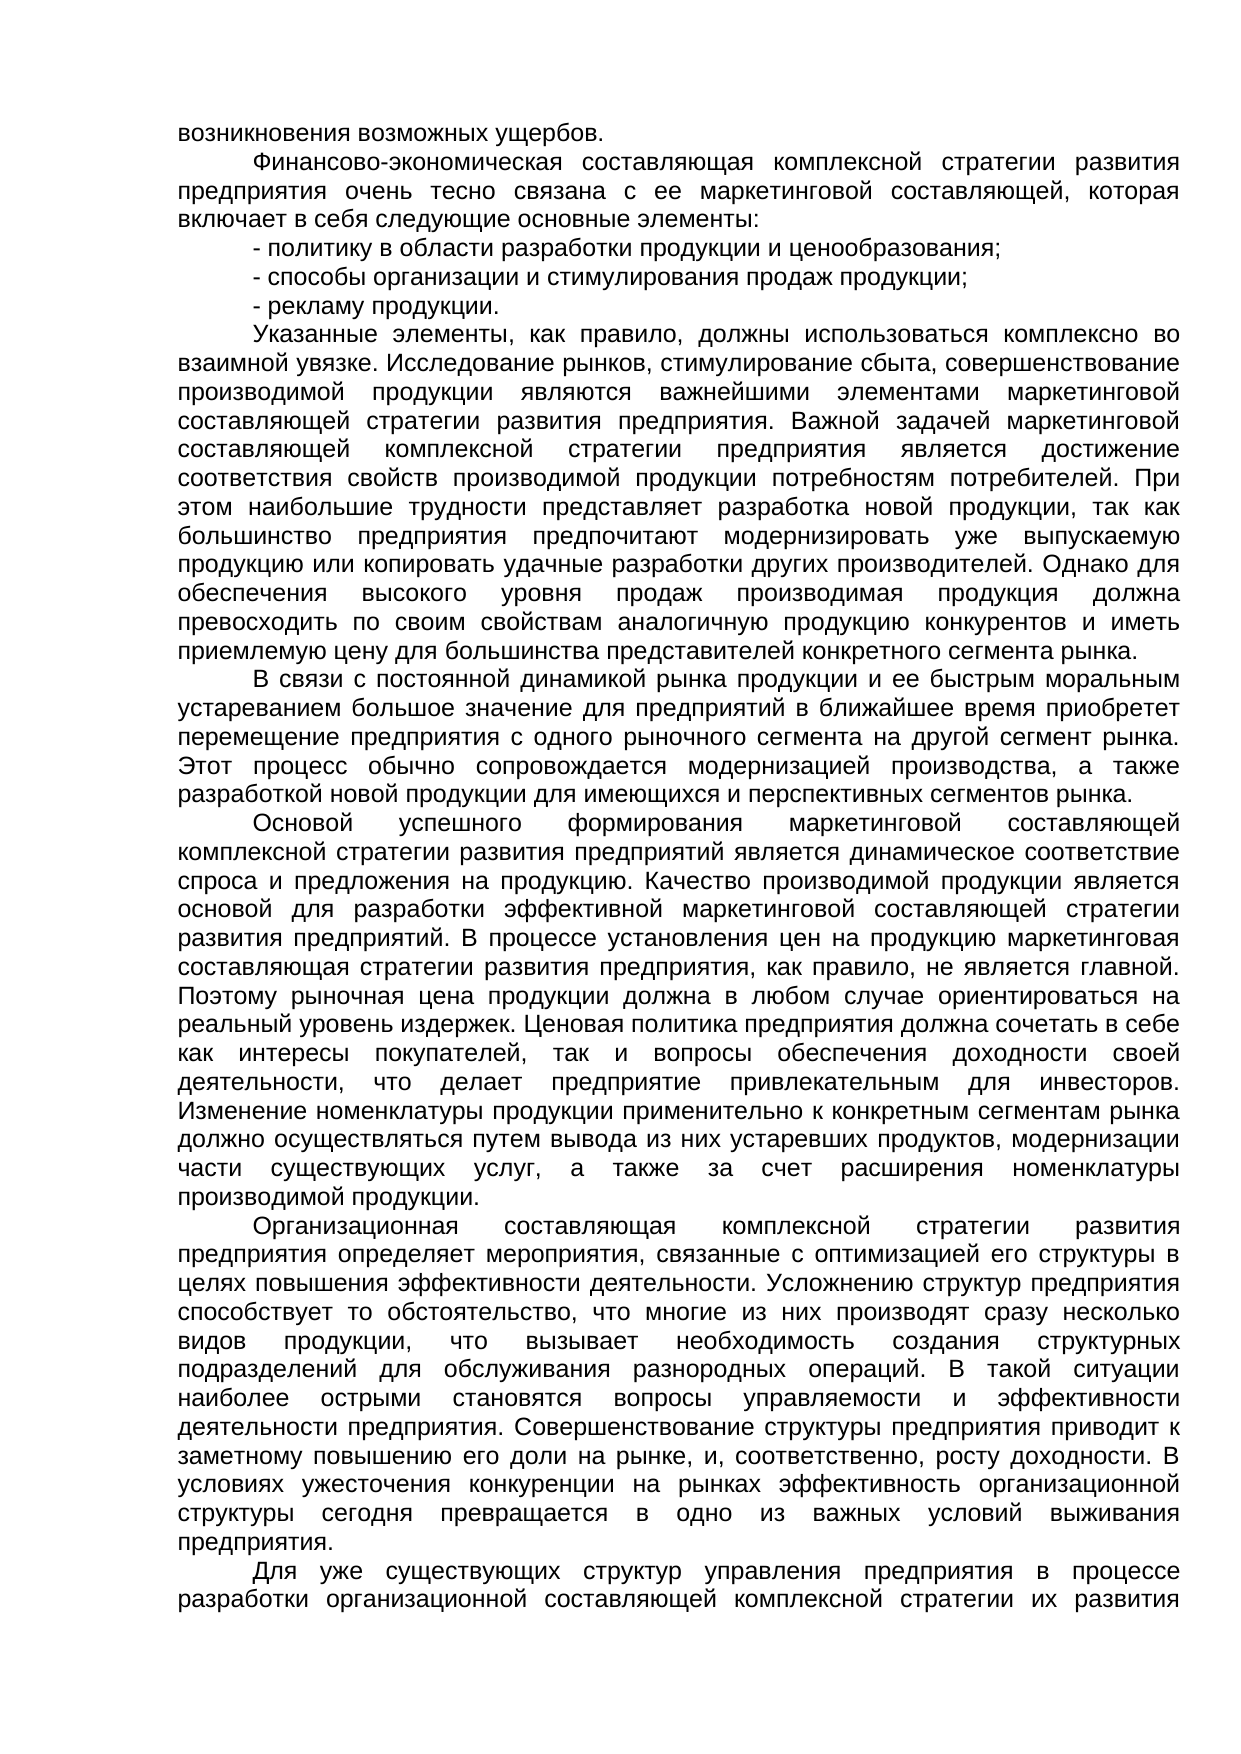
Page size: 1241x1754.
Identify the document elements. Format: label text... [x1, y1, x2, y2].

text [177, 1556, 1181, 1613]
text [177, 118, 1181, 147]
text Указанные элементы, как правило, должны использоваться комплексно во взаимной увязке. Исследование рынков, стимулирование сбыта, совершенствование производимой продукции являются важнейшими элементами маркетинговой составляющей стратегии развития предприятия. Важной задачей маркетинговой составляющей комплексной стратегии предприятия является достижение соответствия свойств производимой продукции потребностям потребителей. При этом наибольшие трудности представляет разработка новой продукции, так как большинство предприятия предпочитают модернизировать уже выпускаемую продукцию или копировать удачные разработки других производителей. Однако для обеспечения высокого уровня продаж производимая продукция должна превосходить по своим свойствам аналогичную продукцию конкурентов и иметь приемлемую цену для большинства представителей конкретного сегмента рынка. [177, 319, 1181, 664]
text Финансово-экономическая составляющая комплексной стратегии развития предприятия очень тесно связана с ее маркетинговой составляющей, которая включает в себя следующие основные элементы: [177, 147, 1181, 233]
text Организационная составляющая комплексной стратегии развития предприятия определяет мероприятия, связанные с оптимизацией его структуры в целях повышения эффективности деятельности. Усложнению структур предприятия способствует то обстоятельство, что многие из них производят сразу несколько видов продукции, что вызывает необходимость создания структурных подразделений для обслуживания разнородных операций. В такой ситуации наиболее острыми становятся вопросы управляемости и эффективности деятельности предприятия. Совершенствование структуры предприятия приводит к заметному повышению его доли на рынке, и, соответственно, росту доходности. В условиях ужесточения конкуренции на рынках эффективность организационной структуры сегодня превращается в одно из важных условий выживания предприятия. [177, 1211, 1181, 1556]
text - политику в области разработки продукции и ценообразования; [177, 233, 1181, 262]
text - способы организации и стимулирования продаж продукции; [177, 262, 1181, 291]
text - рекламу продукции. [177, 291, 1181, 319]
text В связи с постоянной динамикой рынка продукции и ее быстрым моральным устареванием большое значение для предприятий в ближайшее время приобретет перемещение предприятия с одного рыночного сегмента на другой сегмент рынка. Этот процесс обычно сопровождается модернизацией производства, а также разработкой новой продукции для имеющихся и перспективных сегментов рынка. [177, 664, 1181, 808]
text Основой успешного формирования маркетинговой составляющей комплексной стратегии развития предприятий является динамическое соответствие спроса и предложения на продукцию. Качество производимой продукции является основой для разработки эффективной маркетинговой составляющей стратегии развития предприятий. В процессе установления цен на продукцию маркетинговая составляющая стратегии развития предприятия, как правило, не является главной. Поэтому рыночная цена продукции должна в любом случае ориентироваться на реальный уровень издержек. Ценовая политика предприятия должна сочетать в себе как интересы покупателей, так и вопросы обеспечения доходности своей деятельности, что делает предприятие привлекательным для инвесторов. Изменение номенклатуры продукции применительно к конкретным сегментам рынка должно осуществляться путем вывода из них устаревших продуктов, модернизации части существующих услуг, а также за счет расширения номенклатуры производимой продукции. [177, 808, 1181, 1211]
